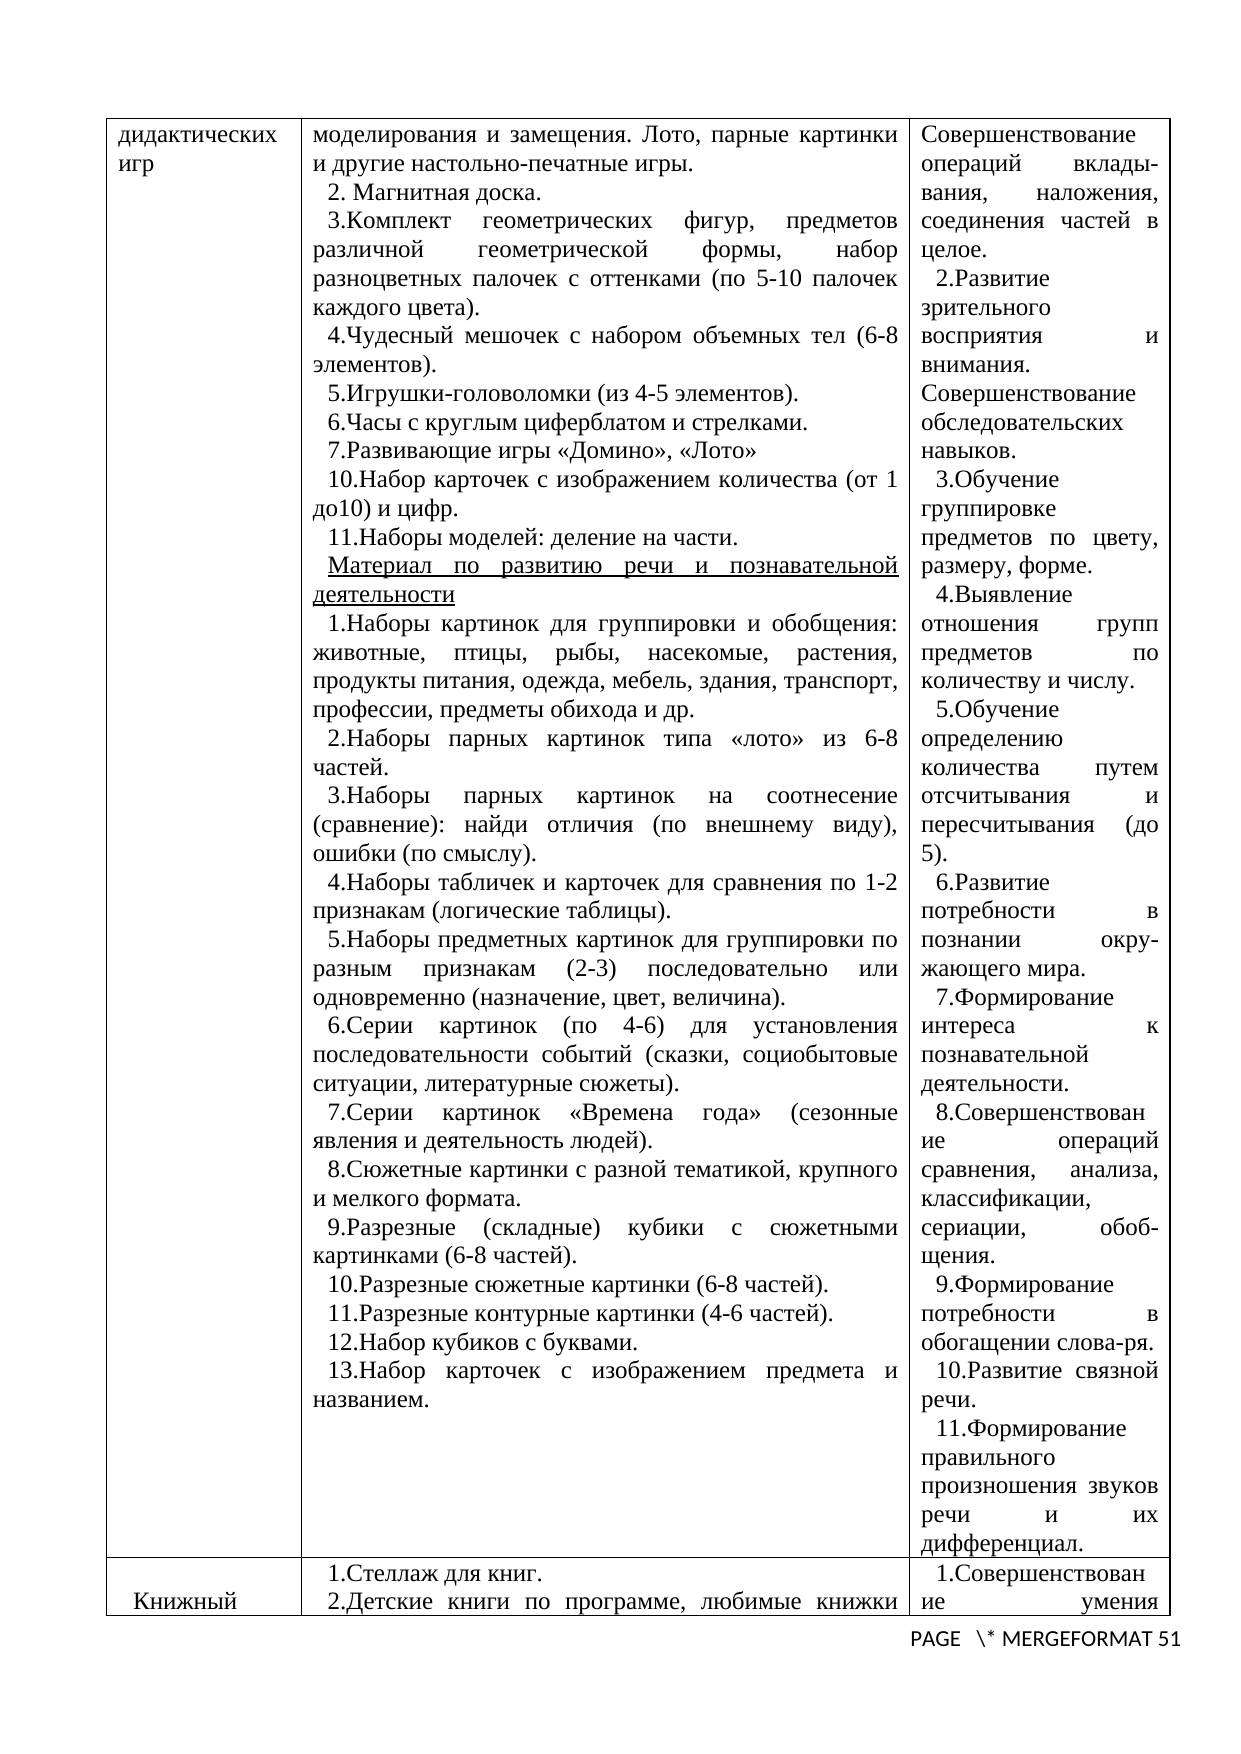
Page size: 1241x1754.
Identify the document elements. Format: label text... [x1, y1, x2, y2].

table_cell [302, 119, 909, 1557]
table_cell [107, 119, 301, 1557]
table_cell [910, 1558, 1169, 1615]
table_cell Книжный уголок [107, 1558, 301, 1615]
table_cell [910, 119, 1169, 1557]
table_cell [302, 1558, 909, 1615]
